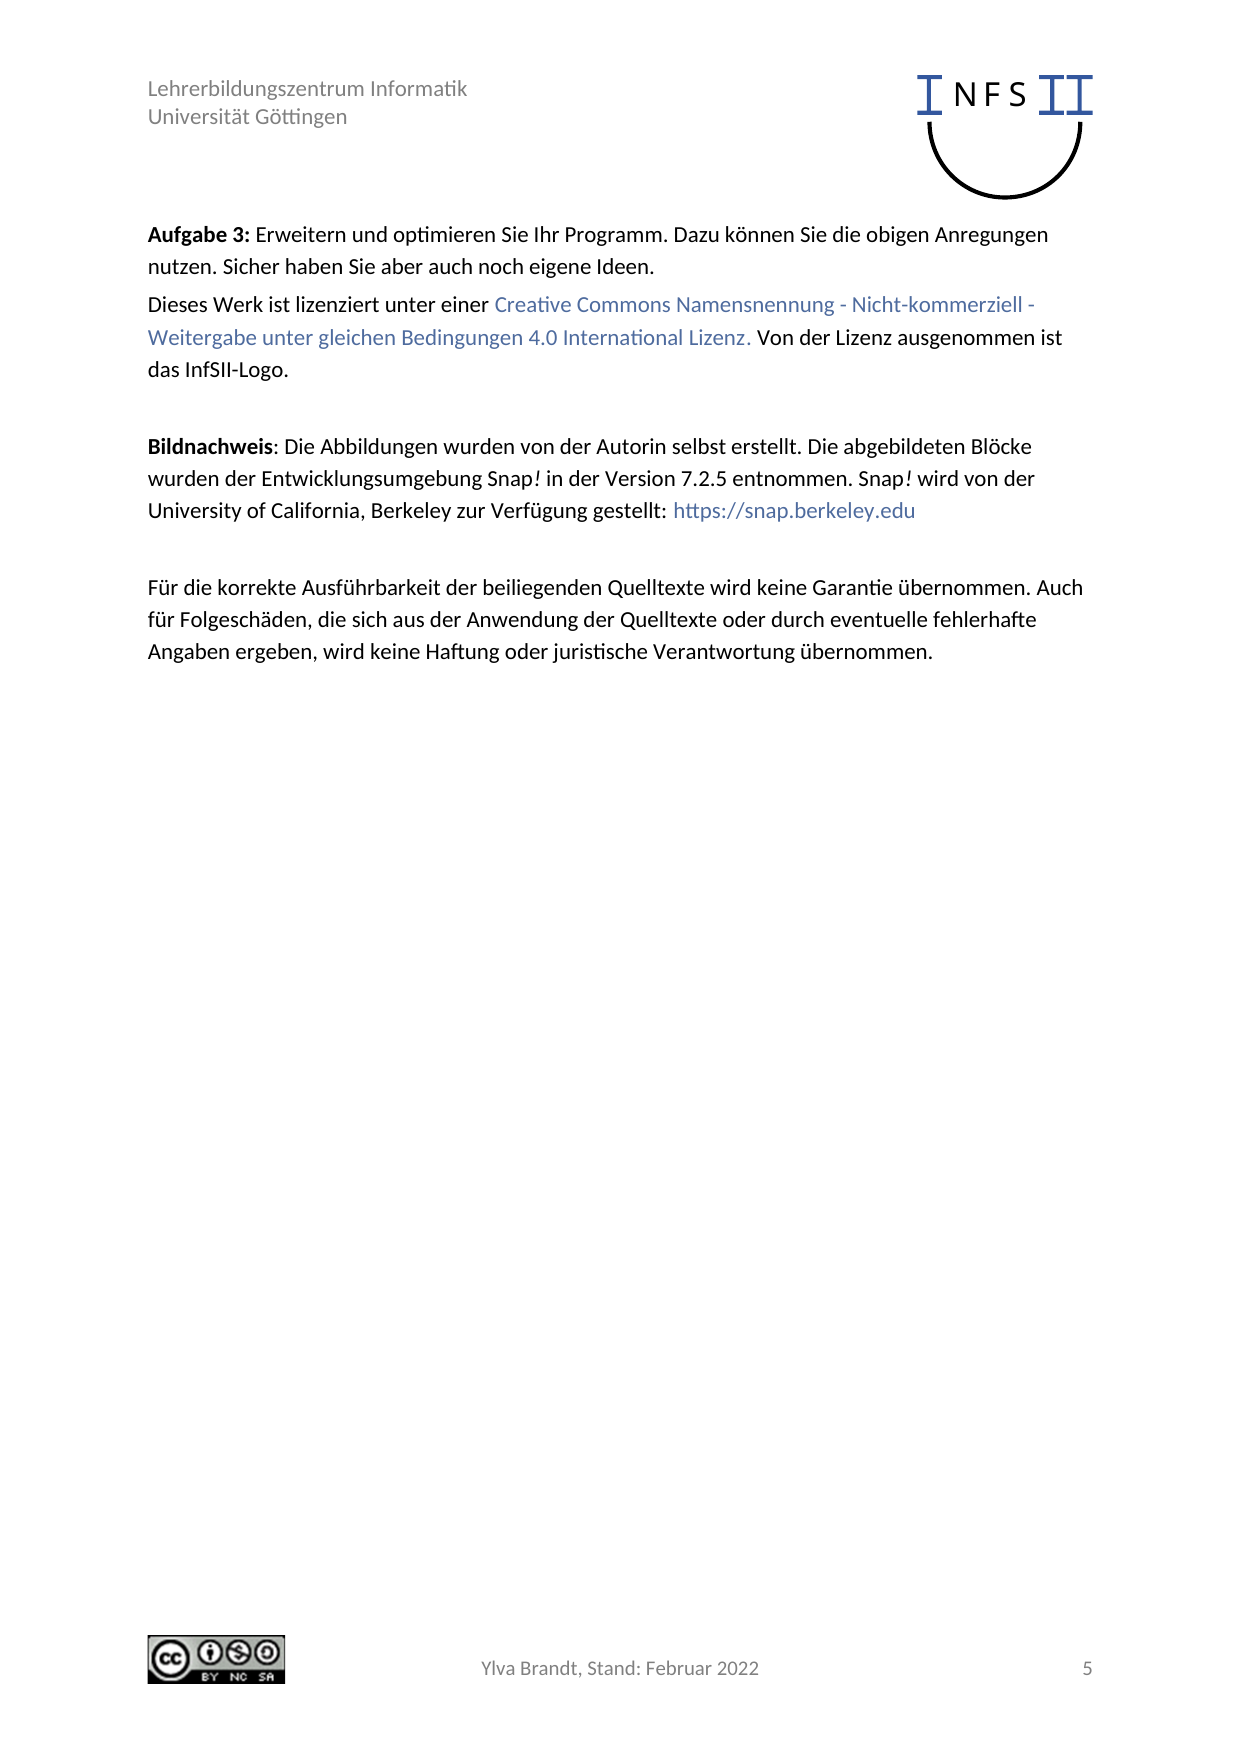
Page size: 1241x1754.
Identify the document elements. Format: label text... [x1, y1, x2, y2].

text Bildnachweis: Die Abbildungen wurden von der Autorin selbst erstellt. Die abgebildeten Blöcke wurden der Entwicklungsumgebung Snap! in der Version 7.2.5 entnommen. Snap! wird von der University of California, Berkeley zur Verfügung gestellt: https://snap.berkeley.edu [148, 432, 1093, 524]
picture [147, 1635, 286, 1684]
text Für die korrekte Ausführbarkeit der beiliegenden Quelltexte wird keine Garantie übernommen. Auch für Folgeschäden, die sich aus der Anwendung der Quelltexte oder durch eventuelle fehlerhafte Angaben ergeben, wird keine Haftung oder juristische Verantwortung übernommen. [148, 573, 1093, 665]
text Dieses Werk ist lizenziert unter einer Creative Commons Namensnennung - Nicht-kommerziell - Weitergabe unter gleichen Bedingungen 4.0 International Lizenz. Von der Lizenz ausgenommen ist das InfSII-Logo. [148, 291, 1093, 383]
text Aufgabe 3: Erweitern und optimieren Sie Ihr Programm. Dazu können Sie die obigen Anregungen nutzen. Sicher haben Sie aber auch noch eigene Ideen. [148, 220, 1093, 280]
